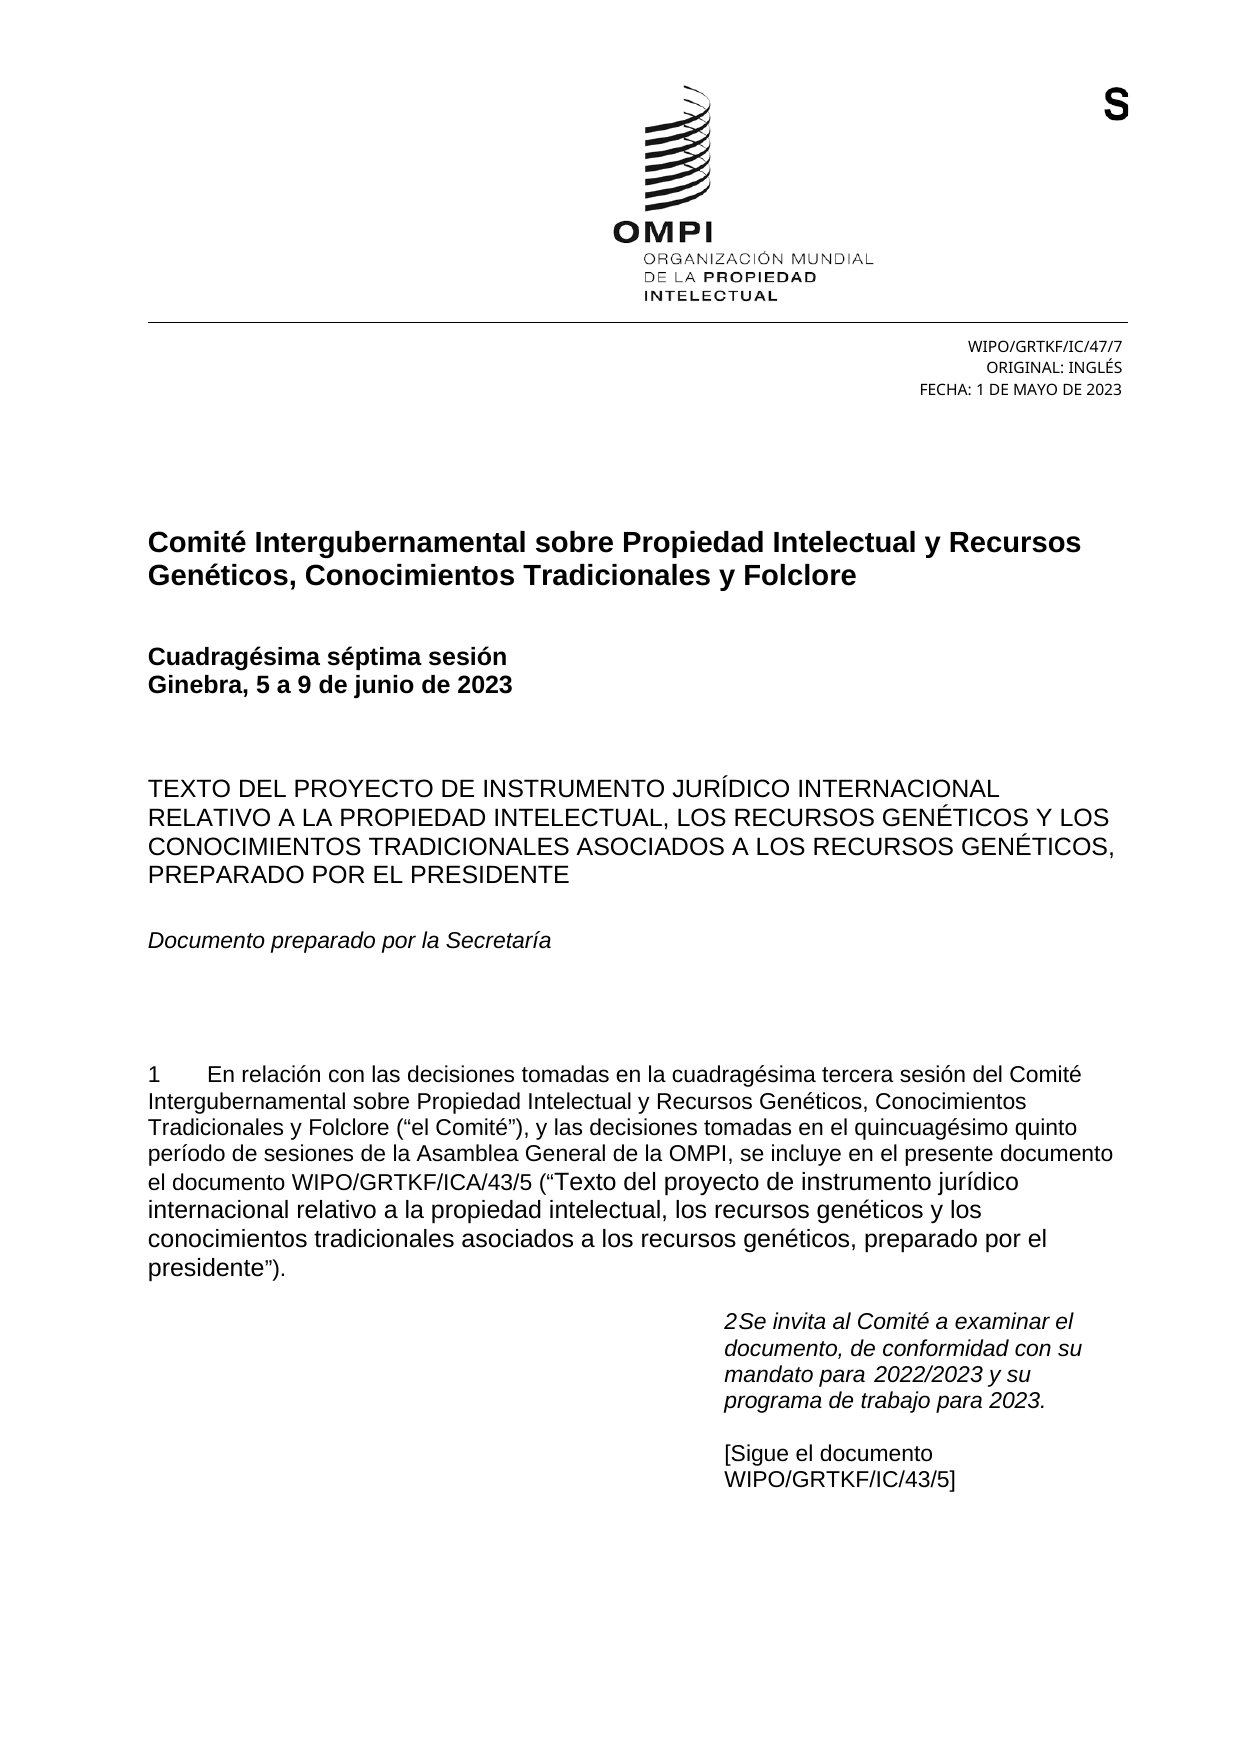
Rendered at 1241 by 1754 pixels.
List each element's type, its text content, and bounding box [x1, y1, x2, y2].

text Ginebra, 5 a 9 de junio de 2023 [148, 670, 1122, 699]
text TEXTO DEL PROYECTO DE INSTRUMENTO JURÍDICO INTERNACIONAL RELATIVO A LA PROPIEDAD INTELECTUAL, LOS RECURSOS GENÉTICOS Y LOS CONOCIMIENTOS TRADICIONALES ASOCIADOS A LOS RECURSOS GENÉTICOS, PREPARADO POR EL PRESIDENTE [148, 774, 1122, 889]
text fecha: 1 de mayo de 2023 [148, 378, 1122, 399]
text WIPO/GRTKF/IC/47/7 [148, 336, 1122, 357]
text [Sigue el documento WIPO/GRTKF/IC/43/5] [724, 1440, 1122, 1493]
text Se invita al Comité a examinar el documento, de conformidad con su mandato para 2022/2023 y su programa de trabajo para 2023. [724, 1308, 1122, 1413]
text ORIGINAL: Inglés [148, 357, 1122, 378]
picture [611, 79, 1129, 302]
text Documento preparado por la Secretaría [148, 927, 1122, 953]
text Cuadragésima séptima sesión [148, 642, 1122, 670]
text En relación con las decisiones tomadas en la cuadragésima tercera sesión del Comité Intergubernamental sobre Propiedad Intelectual y Recursos Genéticos, Conocimientos Tradicionales y Folclore (“el Comité”), y las decisiones tomadas en el quincuagésimo quinto período de sesiones de la Asamblea General de la OMPI, se incluye en el presente documento el documento WIPO/GRTKF/ICA/43/5 (“Texto del proyecto de instrumento jurídico internacional relativo a la propiedad intelectual, los recursos genéticos y los conocimientos tradicionales asociados a los recursos genéticos, preparado por el presidente”). [148, 1061, 1122, 1282]
text Comité Intergubernamental sobre Propiedad Intelectual y Recursos Genéticos, Conocimientos Tradicionales y Folclore [148, 524, 1122, 592]
